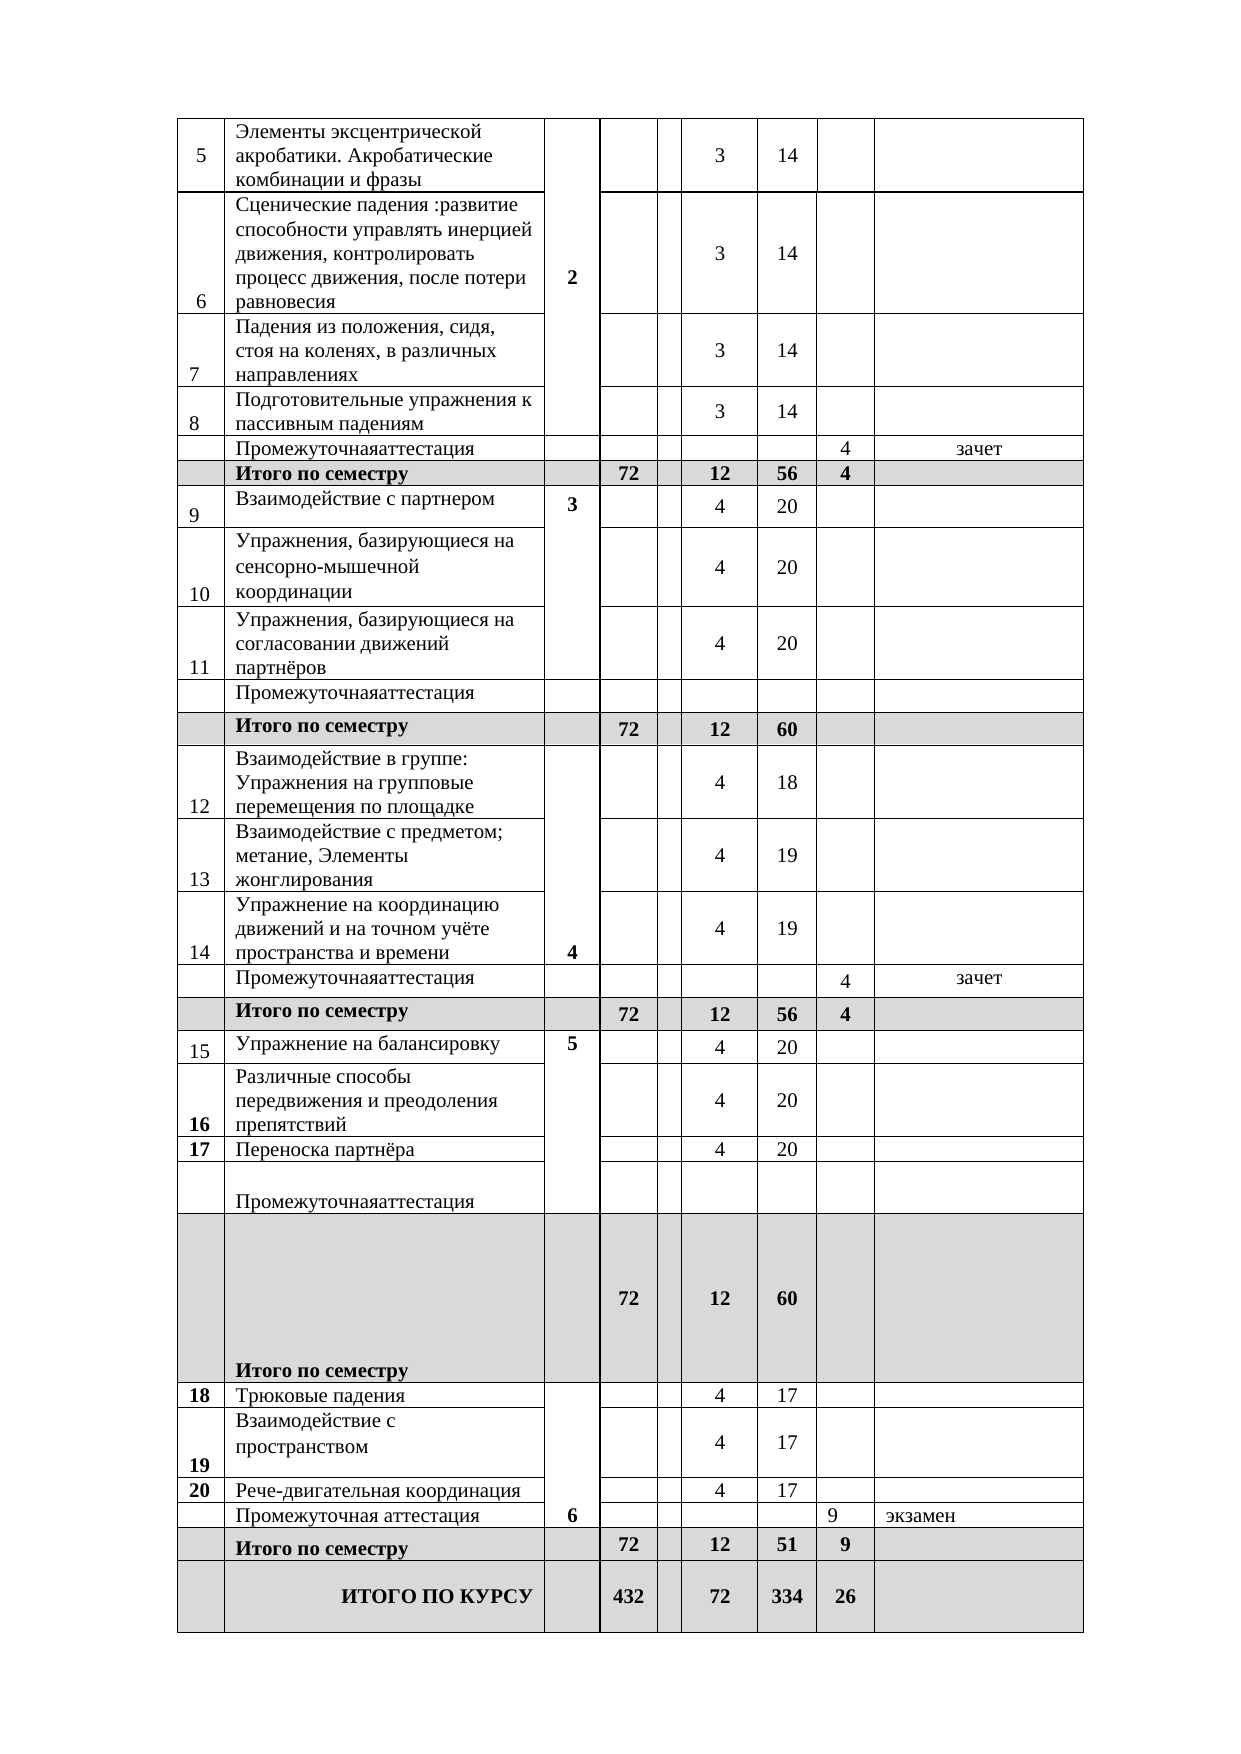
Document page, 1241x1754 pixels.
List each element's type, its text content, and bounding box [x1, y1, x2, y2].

table_cell 18 [178, 1383, 224, 1407]
table_cell [817, 746, 874, 818]
table_cell Итого по семестру [225, 713, 544, 744]
table_cell [817, 193, 874, 313]
table_cell 72 [601, 1214, 657, 1382]
table_cell 3 [682, 193, 757, 313]
table_cell [178, 1162, 224, 1213]
table_cell [178, 461, 224, 485]
table_cell Упражнения, базирующиеся на сенсорно-мышечной координации [225, 528, 544, 606]
table_cell [875, 1561, 1083, 1632]
table_cell [178, 680, 224, 712]
table_cell [178, 1561, 224, 1632]
table_cell 20 [758, 1137, 816, 1161]
table_cell [758, 1162, 816, 1213]
table_cell [682, 436, 757, 460]
table_cell 4 [817, 965, 874, 997]
table_cell [658, 965, 681, 997]
table_cell 12 [682, 461, 757, 485]
table_cell 20 [178, 1478, 224, 1502]
table_cell 14 [758, 119, 817, 191]
table_cell Промежуточнаяаттестация [225, 680, 544, 712]
table_cell [817, 486, 874, 527]
table_cell Элементы эксцентрической акробатики. Акробатические комбинации и фразы [225, 119, 544, 191]
table_cell [682, 965, 757, 997]
table_cell Различные способы передвижения и преодоления препятствий [225, 1064, 544, 1136]
table_cell [658, 607, 681, 679]
table_cell 72 [601, 713, 657, 744]
table_cell Итого по семестру [225, 998, 544, 1030]
table_cell 56 [758, 461, 816, 485]
table_cell 14 [758, 314, 816, 386]
table_cell [178, 1528, 224, 1560]
table_cell Итого по семестру [225, 1214, 544, 1382]
table_cell [817, 1383, 874, 1407]
table_cell [817, 387, 874, 435]
table_cell 9 [817, 1528, 874, 1560]
table_cell [601, 1408, 657, 1477]
table_cell [658, 1137, 681, 1161]
table_cell [817, 819, 874, 891]
table_cell [658, 1064, 681, 1136]
table_cell [875, 193, 1083, 313]
table_cell [658, 193, 681, 313]
table_cell [682, 1503, 757, 1527]
table_cell [545, 436, 599, 460]
table_cell 4 [682, 746, 757, 818]
table_cell 4 [682, 892, 757, 964]
table_cell 4 [817, 461, 874, 485]
table_cell [658, 387, 681, 435]
table_cell [817, 1478, 874, 1502]
table_cell 4 [682, 1031, 757, 1063]
table_cell [818, 119, 874, 191]
table_cell [875, 998, 1083, 1030]
table_cell 3 [682, 314, 757, 386]
table_cell [658, 1214, 681, 1382]
table_cell [601, 1383, 657, 1407]
table_cell 4 [682, 1408, 757, 1477]
table_cell 7 [178, 314, 224, 386]
table_cell 4 [682, 819, 757, 891]
table_cell [817, 713, 874, 744]
table_cell 17 [758, 1383, 816, 1407]
table_cell [601, 892, 657, 964]
table_cell [875, 314, 1083, 386]
table_cell [875, 1408, 1083, 1477]
table_cell [658, 1031, 681, 1063]
table_cell 60 [758, 1214, 816, 1382]
table_cell [658, 528, 681, 606]
table_cell [601, 1162, 657, 1213]
table_cell 12 [682, 713, 757, 744]
table_cell Взаимодействие с партнером [225, 486, 544, 527]
table_cell [817, 314, 874, 386]
table_cell 6 [545, 1383, 599, 1527]
table_cell [178, 965, 224, 997]
table_cell [601, 819, 657, 891]
table_cell 4 [682, 528, 757, 606]
table_cell [601, 1478, 657, 1502]
table_cell [875, 1478, 1083, 1502]
table_cell [601, 486, 657, 527]
table_cell 17 [178, 1137, 224, 1161]
table_cell [545, 998, 599, 1030]
table_cell 72 [601, 998, 657, 1030]
table_cell [601, 607, 657, 679]
table_cell [875, 746, 1083, 818]
table_cell Взаимодействие с пространством [225, 1408, 544, 1477]
table_cell [817, 892, 874, 964]
table_cell 5 [545, 1031, 599, 1213]
table_cell Падения из положения, сидя, стоя на коленях, в различных направлениях [225, 314, 544, 386]
table_cell 4 [682, 1137, 757, 1161]
table_cell 3 [682, 119, 757, 191]
table_cell зачет [875, 965, 1083, 997]
table_cell [658, 713, 681, 744]
table_cell 20 [758, 1031, 816, 1063]
table_cell [601, 1503, 657, 1527]
table_cell 14 [758, 387, 816, 435]
table_cell 72 [682, 1561, 757, 1632]
table_cell Промежуточнаяаттестация [225, 965, 544, 997]
table_cell [658, 1383, 681, 1407]
table_cell [875, 1162, 1083, 1213]
table_cell [545, 965, 599, 997]
table_cell [875, 119, 1083, 191]
table_cell 15 [178, 1031, 224, 1063]
table_cell 9 [178, 486, 224, 527]
table_cell [178, 998, 224, 1030]
table_cell [875, 528, 1083, 606]
table_cell 12 [178, 746, 224, 818]
table_cell 18 [758, 746, 816, 818]
table_cell [658, 1408, 681, 1477]
table_cell [545, 713, 599, 744]
table_cell Переноска партнёра [225, 1137, 544, 1161]
table_cell 4 [682, 607, 757, 679]
table_cell [875, 387, 1083, 435]
table_cell Промежуточная аттестация [225, 1503, 544, 1527]
table_cell 17 [758, 1408, 816, 1477]
table_cell Промежуточнаяаттестация [225, 436, 544, 460]
table_cell Упражнение на координацию движений и на точном учёте пространства и времени [225, 892, 544, 964]
table_cell 14 [178, 892, 224, 964]
table_cell [875, 1064, 1083, 1136]
table_cell 432 [601, 1561, 657, 1632]
table_cell [817, 1137, 874, 1161]
table_cell [178, 436, 224, 460]
table_cell [658, 119, 681, 191]
table_cell 13 [178, 819, 224, 891]
table_cell [658, 461, 681, 485]
table_cell 72 [601, 1528, 657, 1560]
table_cell 60 [758, 713, 816, 744]
table_cell [658, 1162, 681, 1213]
table_cell [817, 1064, 874, 1136]
table_cell [758, 680, 816, 712]
table_cell [601, 528, 657, 606]
table_cell [658, 680, 681, 712]
table_cell [758, 1503, 816, 1527]
table_cell Итого по семестру [225, 1528, 544, 1560]
table_cell [545, 1214, 599, 1382]
table_cell [601, 193, 657, 313]
table_cell [658, 892, 681, 964]
table_cell 8 [178, 387, 224, 435]
table_cell 19 [758, 819, 816, 891]
table_cell 4 [817, 436, 874, 460]
table_cell Взаимодействие в группе: Упражнения на групповые перемещения по площадке [225, 746, 544, 818]
table_cell 4 [817, 998, 874, 1030]
table_cell 20 [758, 607, 816, 679]
table_cell Сценические падения :развитие способности управлять инерцией движения, контролировать процесс движения, после потери равновесия [225, 193, 544, 313]
table_cell [178, 1214, 224, 1382]
table_cell 72 [601, 461, 657, 485]
table_cell [682, 680, 757, 712]
table_cell [758, 965, 816, 997]
table_cell [817, 607, 874, 679]
table_cell [545, 461, 599, 485]
table_cell Итого по семестру [225, 461, 544, 485]
table_cell [817, 1214, 874, 1382]
table_cell 6 [178, 193, 224, 313]
table_cell [875, 1528, 1083, 1560]
table_cell Упражнение на балансировку [225, 1031, 544, 1063]
table_cell [682, 1162, 757, 1213]
table_cell 12 [682, 998, 757, 1030]
table_cell [758, 436, 816, 460]
table_cell 11 [178, 607, 224, 679]
table_cell [601, 1031, 657, 1063]
table_cell [875, 486, 1083, 527]
table_cell 2 [545, 119, 599, 435]
table_cell [658, 819, 681, 891]
table_cell [817, 1162, 874, 1213]
table_cell [817, 1031, 874, 1063]
table_cell 20 [758, 1064, 816, 1136]
table_cell 3 [545, 486, 599, 679]
table_cell [658, 486, 681, 527]
table_cell Взаимодействие с предметом; метание, Элементы жонглирования [225, 819, 544, 891]
table_cell 14 [758, 193, 816, 313]
table_cell [658, 746, 681, 818]
table_cell [658, 436, 681, 460]
table_cell [875, 1214, 1083, 1382]
table_cell [601, 387, 657, 435]
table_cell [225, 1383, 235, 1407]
table_cell [178, 713, 224, 744]
table_cell [875, 1383, 1083, 1407]
table_cell 334 [758, 1561, 816, 1632]
table_cell [658, 1528, 681, 1560]
table_cell [601, 1064, 657, 1136]
table_cell [178, 1503, 224, 1527]
table_cell 12 [682, 1528, 757, 1560]
table_cell [601, 680, 657, 712]
table_cell [817, 680, 874, 712]
table_cell [601, 1137, 657, 1161]
table_cell 51 [758, 1528, 816, 1560]
table_cell [875, 713, 1083, 744]
table_cell [817, 528, 874, 606]
table_cell [658, 314, 681, 386]
table_cell [601, 746, 657, 818]
table_cell 4 [545, 746, 599, 964]
table_cell 4 [682, 1478, 757, 1502]
table_cell [875, 892, 1083, 964]
table_cell Упражнения, базирующиеся на согласовании движений партнёров [225, 607, 544, 679]
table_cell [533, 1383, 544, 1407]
table_cell Промежуточнаяаттестация [225, 1162, 544, 1213]
table_cell [875, 1137, 1083, 1161]
table_cell 12 [682, 1214, 757, 1382]
table_cell 56 [758, 998, 816, 1030]
table_cell Рече-двигательная координация [225, 1478, 544, 1502]
table_cell 4 [682, 1064, 757, 1136]
table_cell экзамен [875, 1503, 1083, 1527]
table_cell [875, 607, 1083, 679]
table_cell 4 [682, 1383, 757, 1407]
table_cell 3 [682, 387, 757, 435]
table_cell [545, 1528, 599, 1560]
table_cell [545, 1561, 599, 1632]
table_cell 20 [758, 486, 816, 527]
table_cell 9 [817, 1503, 874, 1527]
table_cell [601, 965, 657, 997]
table_cell [875, 819, 1083, 891]
table_cell 17 [758, 1478, 816, 1502]
table_cell [658, 1478, 681, 1502]
table_cell 26 [817, 1561, 874, 1632]
table_cell [875, 1031, 1083, 1063]
table_cell [658, 1561, 681, 1632]
table_cell [875, 680, 1083, 712]
table_cell 4 [682, 486, 757, 527]
table_cell Подготовительные упражнения к пассивным падениям [225, 387, 544, 435]
table_cell 5 [178, 119, 224, 191]
table_cell [601, 436, 657, 460]
table_cell [545, 680, 599, 712]
table_cell зачет [875, 436, 1083, 460]
table_cell 10 [178, 528, 224, 606]
table_cell [658, 998, 681, 1030]
table_cell [601, 314, 657, 386]
table_cell 19 [178, 1408, 224, 1477]
table_cell 19 [758, 892, 816, 964]
table_cell 20 [758, 528, 816, 606]
table_cell [658, 1503, 681, 1527]
table_cell ИТОГО ПО КУРСУ [225, 1561, 544, 1632]
table_cell 16 [178, 1064, 224, 1136]
table_cell [817, 1408, 874, 1477]
table_cell [601, 119, 657, 191]
table_cell [875, 461, 1083, 485]
